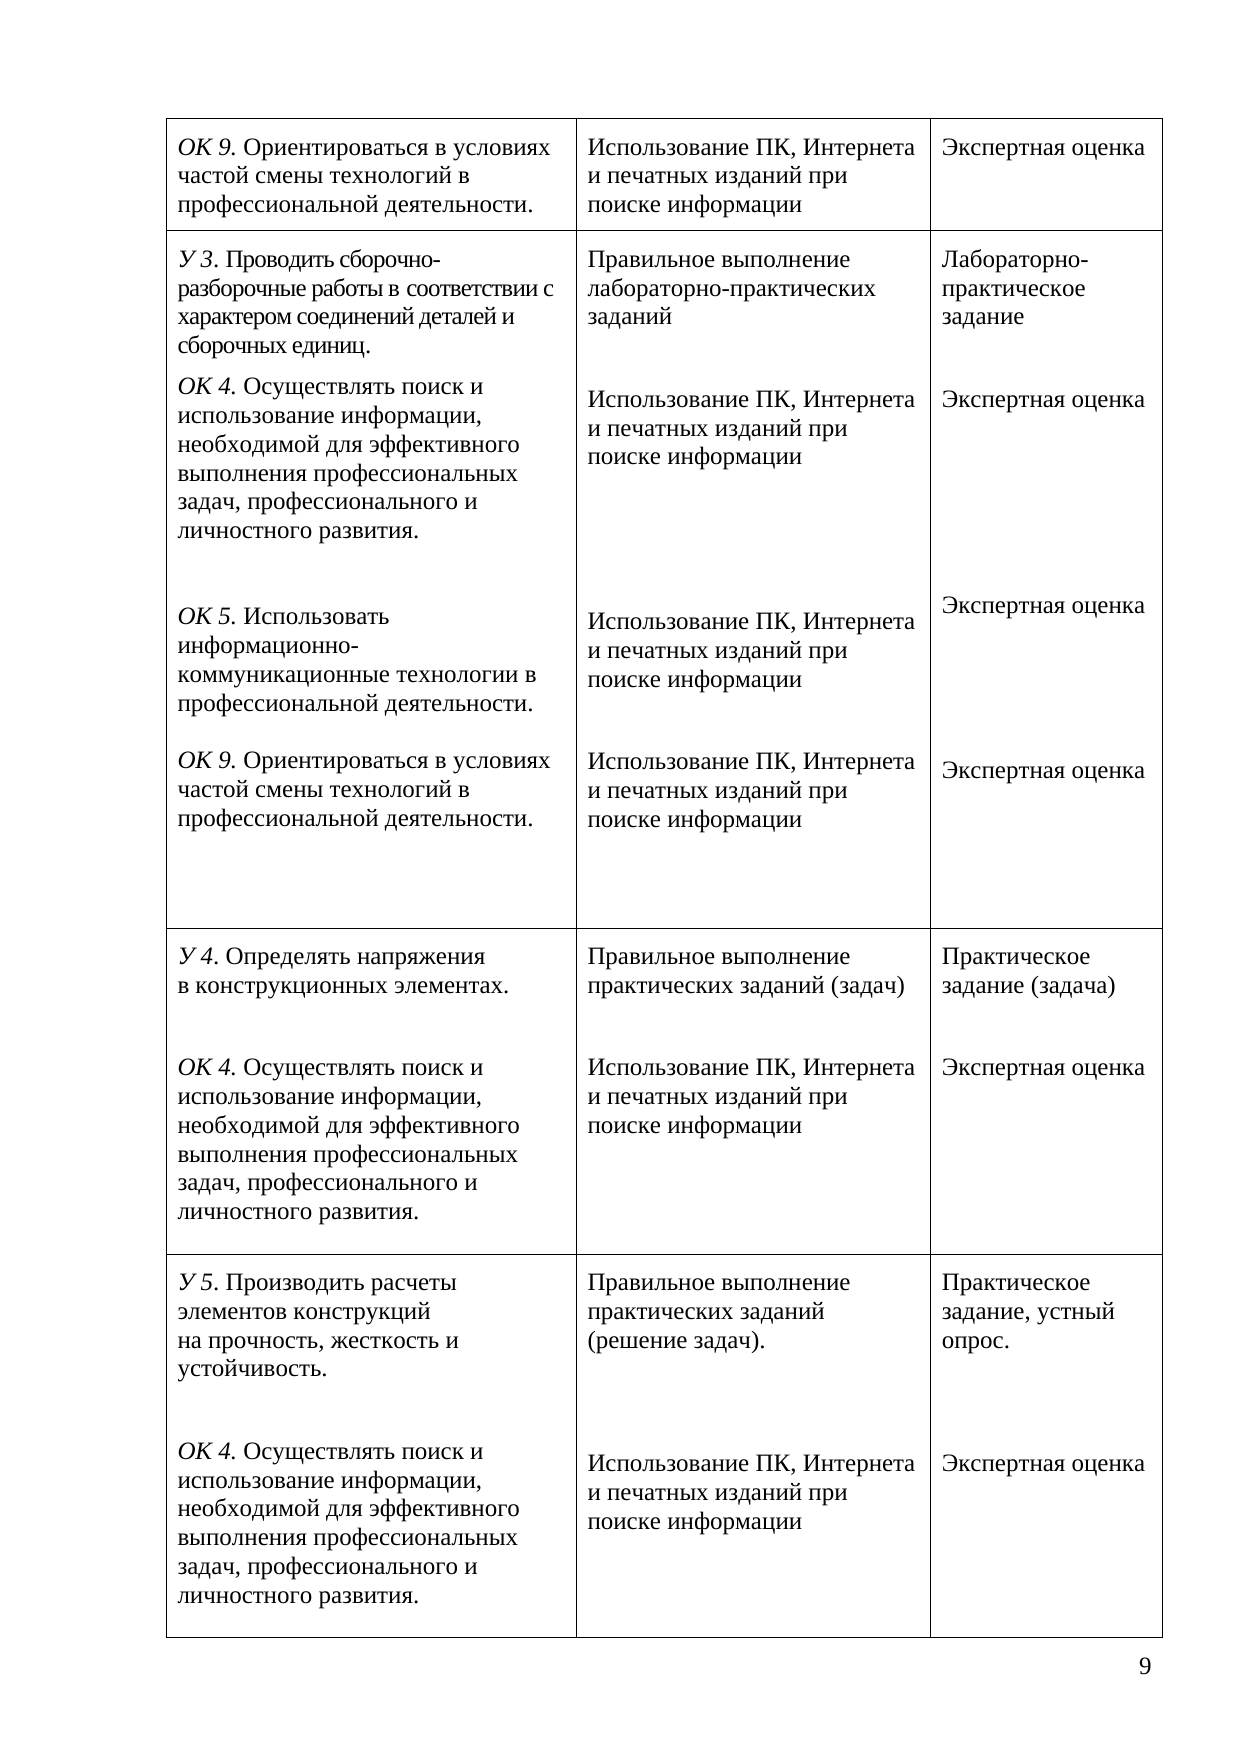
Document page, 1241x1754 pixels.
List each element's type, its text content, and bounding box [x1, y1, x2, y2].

table_cell Лабораторно-практическое задание Экспертная оценка Экспертная оценка Экспертная оценка [931, 231, 1162, 928]
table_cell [167, 1255, 576, 1637]
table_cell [577, 119, 930, 230]
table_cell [931, 1255, 1162, 1637]
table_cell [931, 119, 1162, 230]
table_cell Практическое задание (задача) Экспертная оценка [931, 929, 1162, 1254]
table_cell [577, 1255, 930, 1637]
table_cell Правильное выполнение практических заданий (задач) Использование ПК, Интернета и печатных изданий при поиске информации [577, 929, 930, 1254]
table_cell Правильное выполнение лабораторно-практических заданий Использование ПК, Интернета и печатных изданий при поиске информации Использование ПК, Интернета и печатных изданий при поиске информации Использование ПК, Интернета и печатных изданий при поиске информации [577, 231, 930, 928]
table_cell У 4. Определять напряжения в конструкционных элементах. ОК 4. Осуществлять поиск и использование информации, необходимой для эффективного выполнения профессиональных задач, профессионального и личностного развития. [167, 929, 576, 1254]
table_cell У 3. Проводить сборочно-разборочные работы в соответствии с характером соединений деталей и сборочных единиц. ОК 4. Осуществлять поиск и использование информации, необходимой для эффективного выполнения профессиональных задач, профессионального и личностного развития. ОК 5. Использовать информационно-коммуникационные технологии в профессиональной деятельности. ОК 9. Ориентироваться в условиях частой смены технологий в профессиональной деятельности. [167, 231, 576, 928]
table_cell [167, 119, 576, 230]
